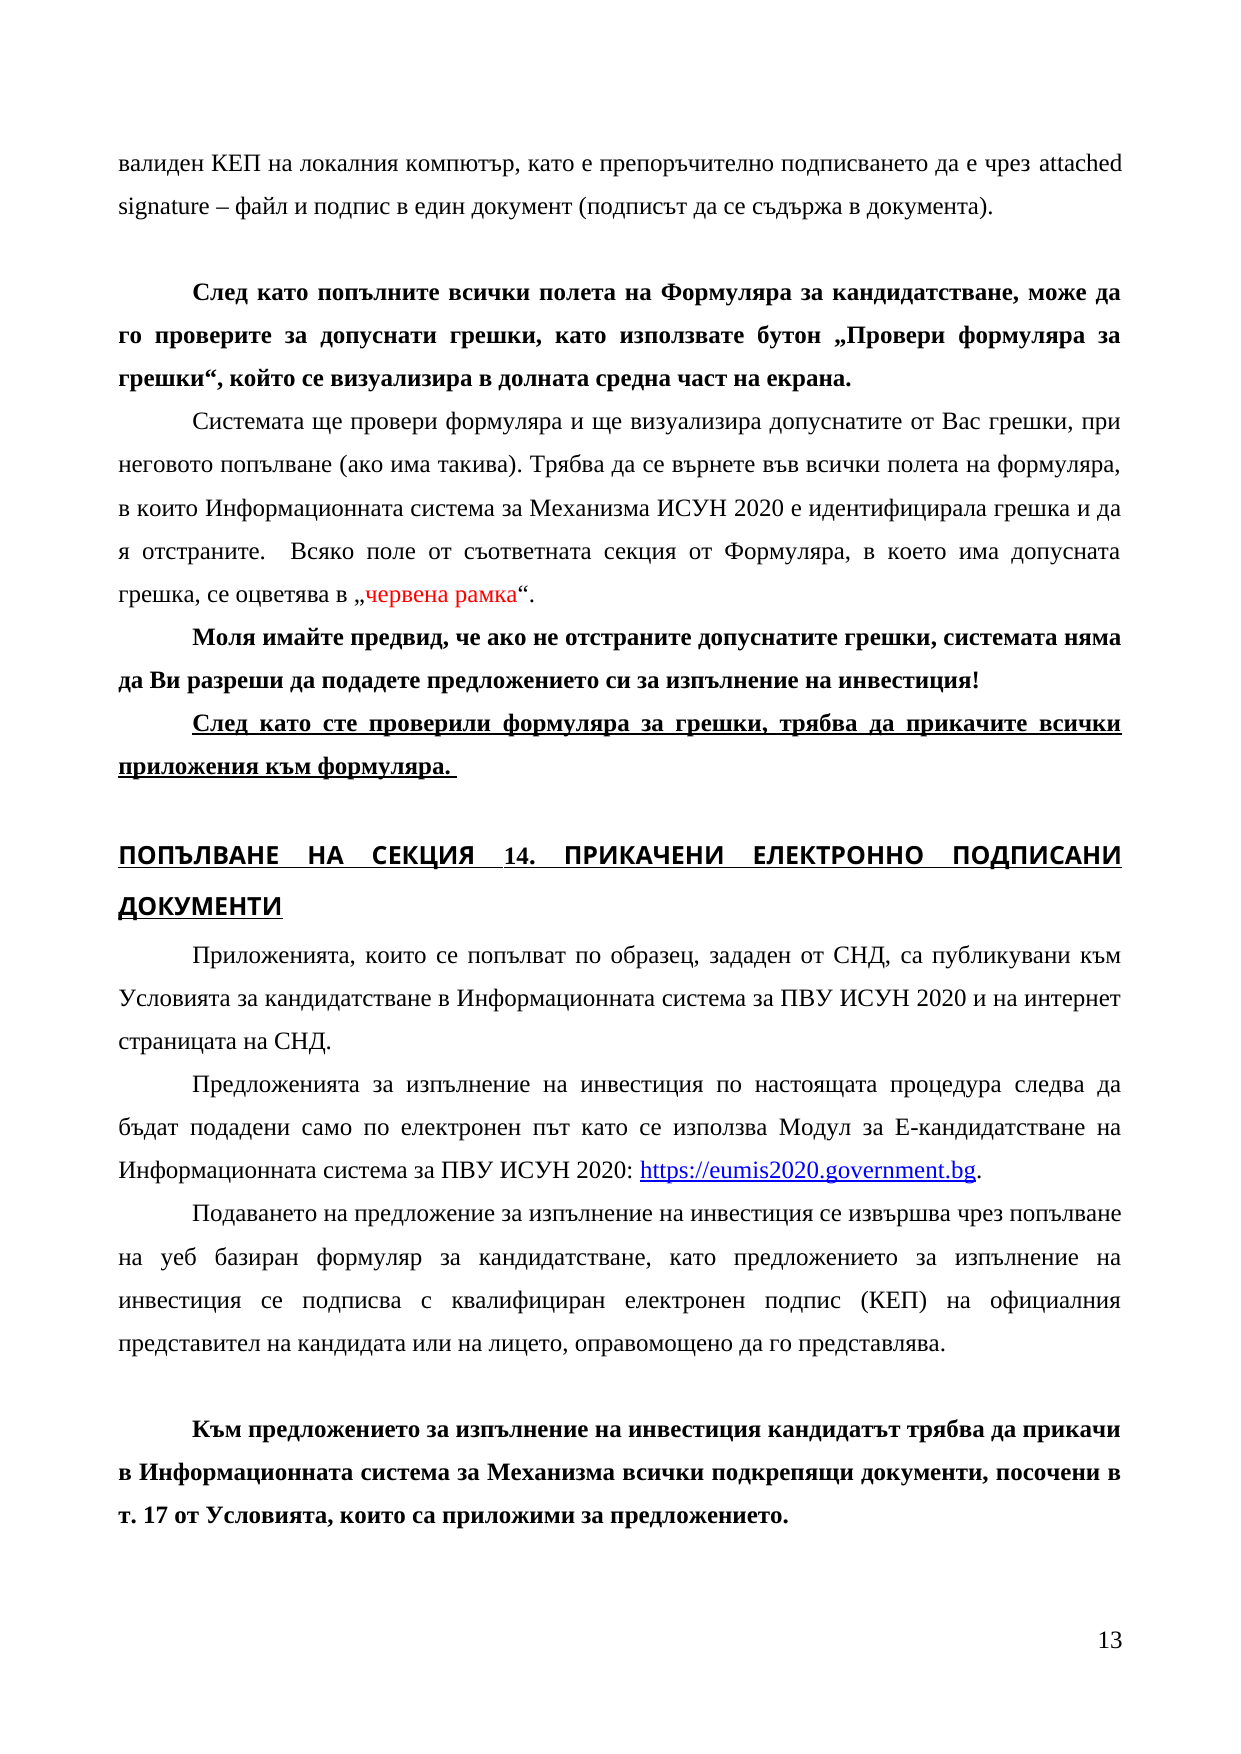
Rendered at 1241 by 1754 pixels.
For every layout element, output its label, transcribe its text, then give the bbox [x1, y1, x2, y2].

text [118, 148, 1122, 219]
text Моля имайте предвид, че ако не отстраните допуснатите грешки, системата няма да Ви разреши да подадете предложението си за изпълнение на инвестиция! [118, 622, 1122, 694]
text Попълване на секция 14. Прикачени ЕЛЕКТРОННО ПОДПИСАНИ документи [118, 838, 1122, 867]
text След като попълните всички полета на Формуляра за кандидатстване, може да го проверите за допуснати грешки, като използвате бутон „Провери формуляра за грешки“, който се визуализира в долната средна част на екрана. [118, 277, 1122, 392]
text След като сте проверили формуляра за грешки, трябва да прикачите всички приложения към формуляра. [118, 708, 1122, 780]
text Към предложението за изпълнение на инвестиция кандидатът трябва да прикачи в Информационната система за Механизма всички подкрепящи документи, посочени в т. 17 от Условията, които са приложими за предложението. [118, 1414, 1122, 1529]
text Приложенията, които се попълват по образец, зададен от СНД, са публикувани към Условията за кандидатстване в Информационната система за ПВУ ИСУН 2020 и на интернет страницата на СНД. [118, 940, 1122, 1055]
text Системата ще провери формуляра и ще визуализира допуснатите от Вас грешки, при неговото попълване (ако има такива). Трябва да се върнете във всички полета на формуляра, в които Информационната система за Механизма ИСУН 2020 е идентифицирала грешка и да я отстраните. Всяко поле от съответната секция от Формуляра, в което има допусната грешка, се оцветява в „червена рамка“. [118, 406, 1122, 608]
text Попълване на секция 14. Прикачени ЕЛЕКТРОННО ПОДПИСАНИ документи [118, 868, 1122, 923]
text Подаването на предложение за изпълнение на инвестиция се извършва чрез попълване на уеб базиран формуляр за кандидатстване, като предложението за изпълнение на инвестиция се подписва с квалифициран електронен подпис (КЕП) на официалния представител на кандидата или на лицето, оправомощено да го представлява. [118, 1198, 1122, 1357]
text Предложенията за изпълнение на инвестиция по настоящата процедура следва да бъдат подадени само по електронен път като се използва Модул за Е-кандидатстване на Информационната система за ПВУ ИСУН 2020: https://eumis2020.government.bg. [118, 1069, 1122, 1184]
